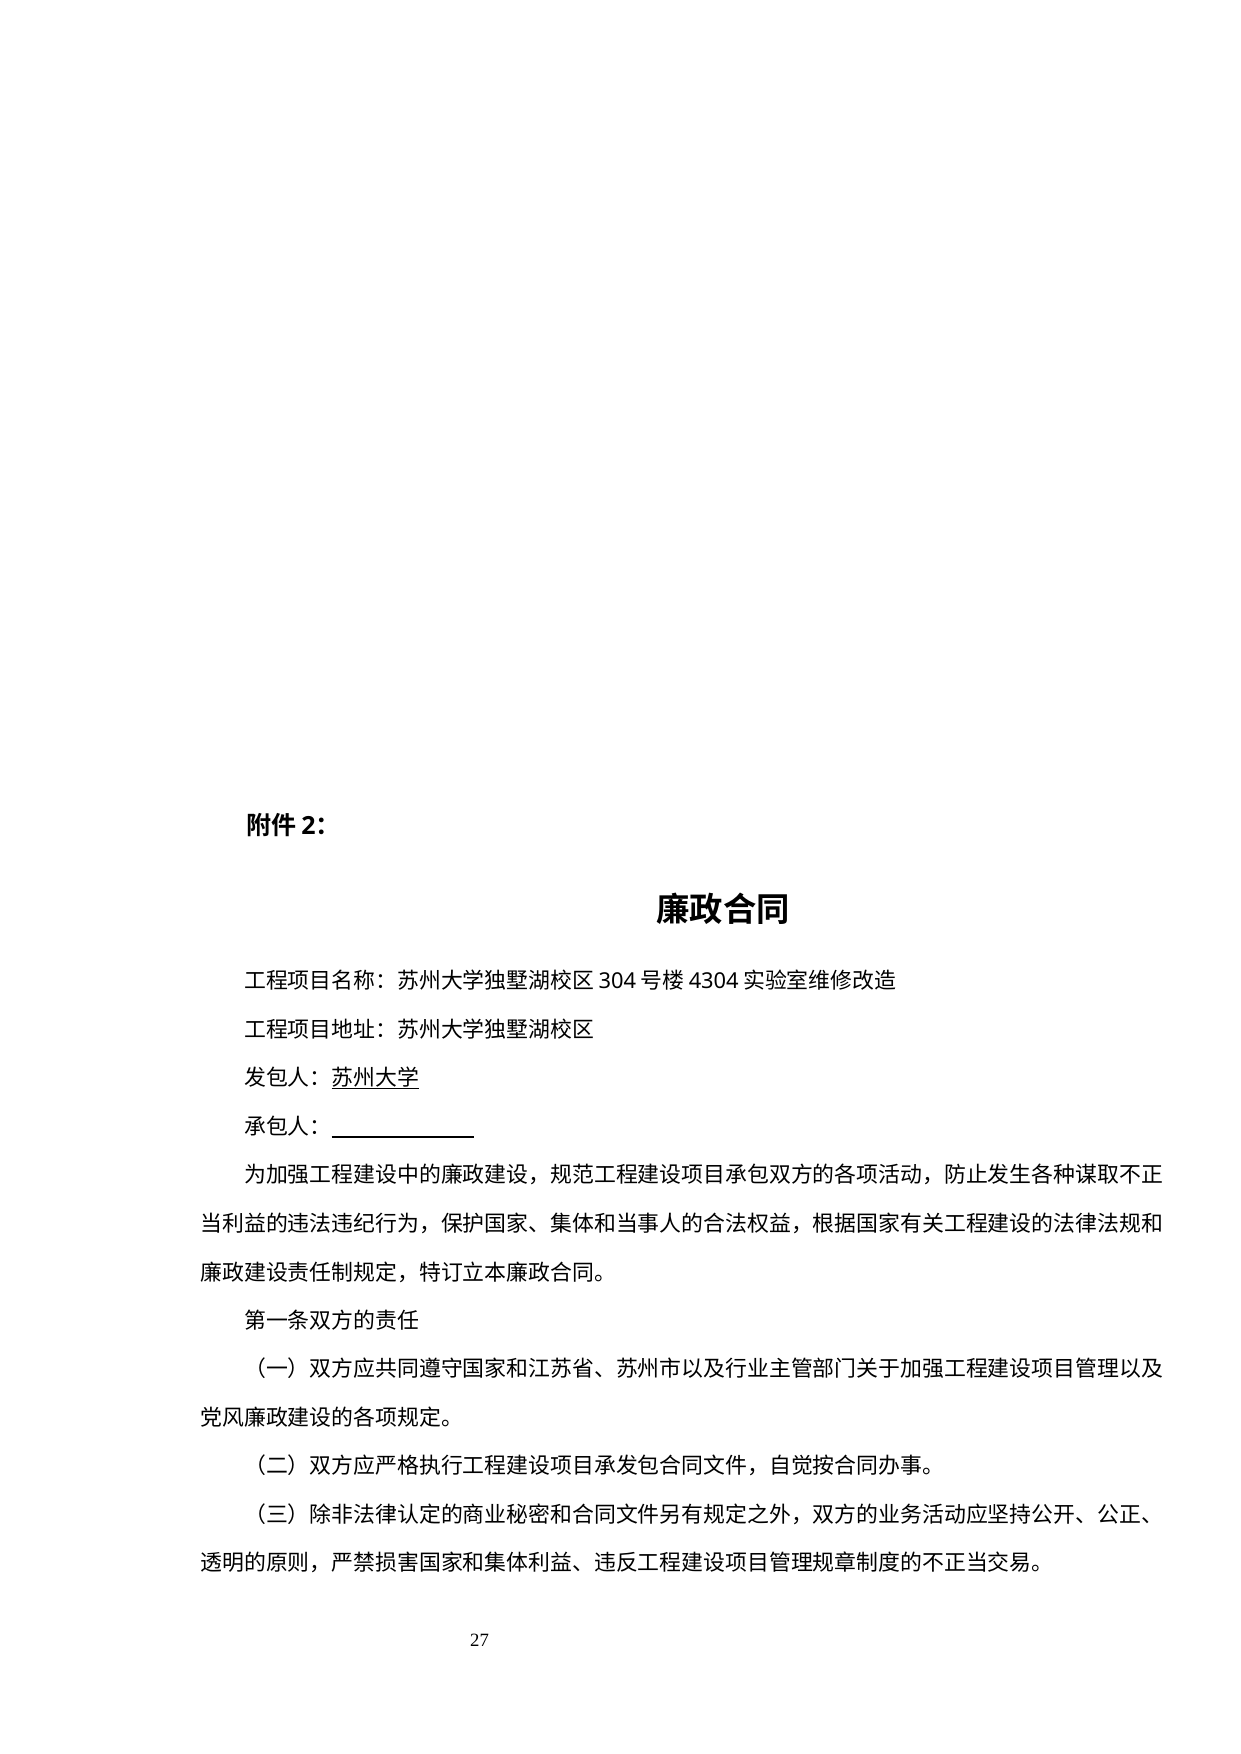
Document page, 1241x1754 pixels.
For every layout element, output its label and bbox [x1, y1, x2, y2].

table_header [189, 126, 1189, 1590]
